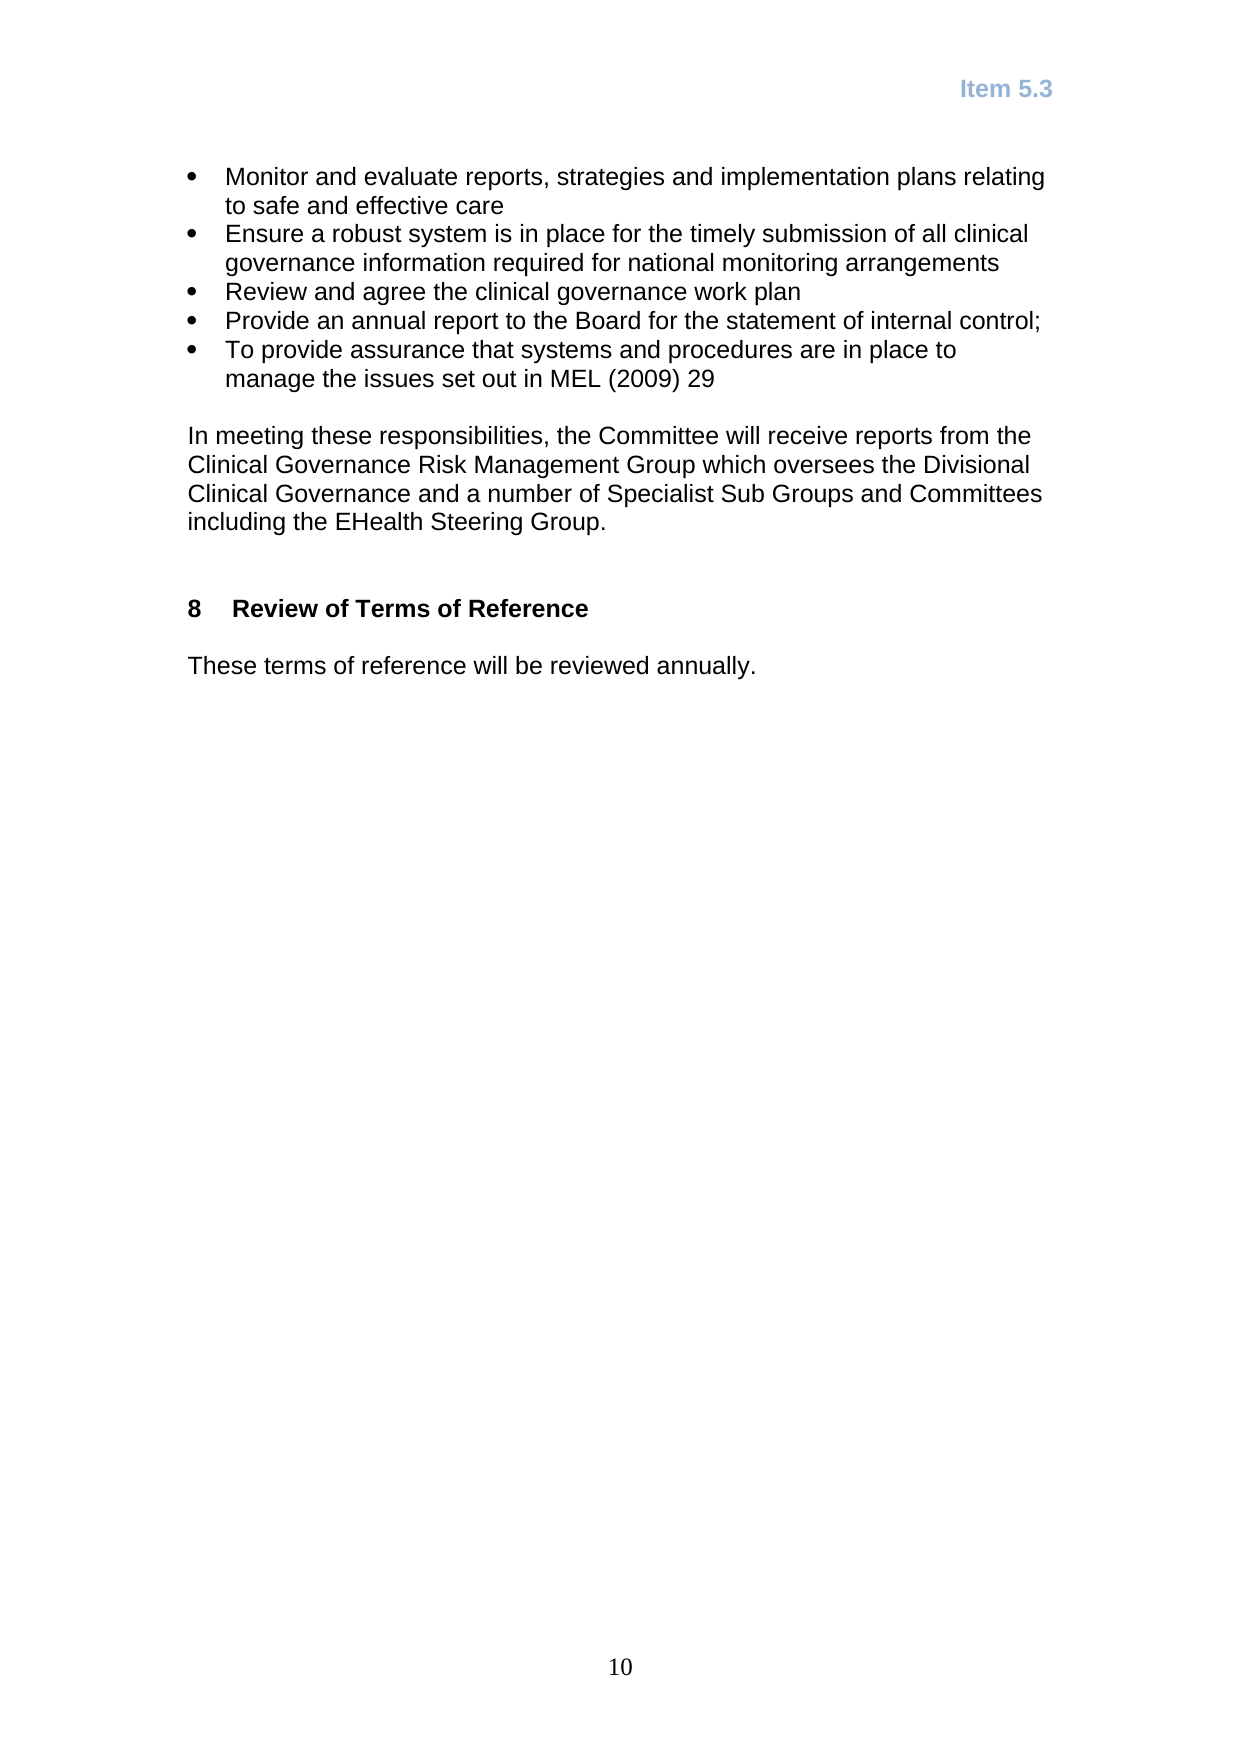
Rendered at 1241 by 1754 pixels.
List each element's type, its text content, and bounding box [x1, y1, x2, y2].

list To provide assurance that systems and procedures are in place to manage the issues set out in MEL (2009) 29 [187, 335, 1053, 392]
list Provide an annual report to the Board for the statement of internal control; [187, 306, 1053, 335]
list Review and agree the clinical governance work plan [187, 277, 1053, 306]
list Monitor and evaluate reports, strategies and implementation plans relating to safe and effective care [187, 162, 1053, 219]
text 8 Review of Terms of Reference [187, 594, 1053, 622]
list Ensure a robust system is in place for the timely submission of all clinical governance information required for national monitoring arrangements [187, 219, 1053, 277]
text These terms of reference will be reviewed annually. [187, 651, 1053, 680]
text In meeting these responsibilities, the Committee will receive reports from the Clinical Governance Risk Management Group which oversees the Divisional Clinical Governance and a number of Specialist Sub Groups and Committees including the EHealth Steering Group. [187, 421, 1053, 536]
